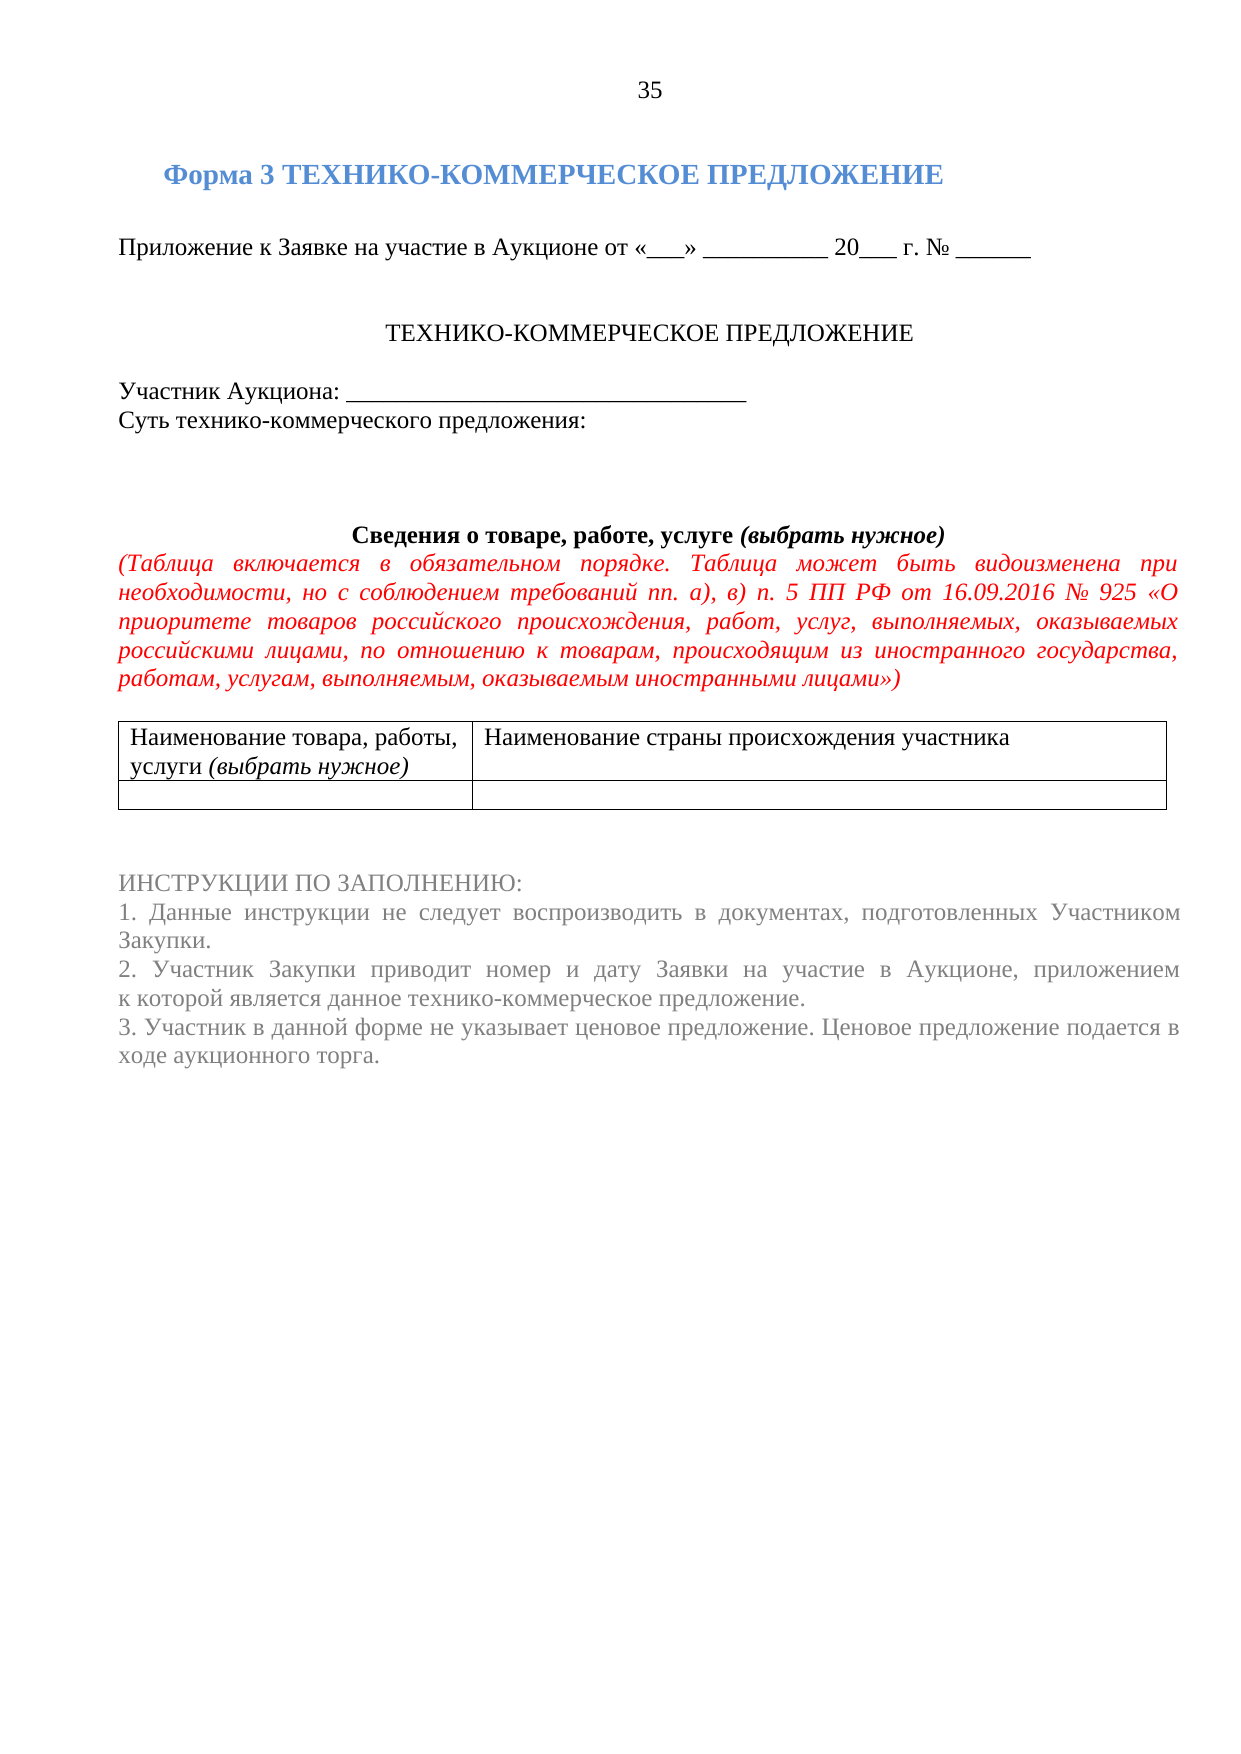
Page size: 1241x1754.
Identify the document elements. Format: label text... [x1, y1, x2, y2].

table_cell [119, 781, 472, 809]
text Форма 3 ТЕХНИКО-КОММЕРЧЕСКОЕ ПРЕДЛОЖЕНИЕ [163, 157, 1181, 191]
table_header Наименование товара, работы, услуги (выбрать нужное) [119, 722, 472, 779]
text Приложение к Заявке на участие в Аукционе от «___» __________ 20___ г. № ______ [118, 232, 1181, 261]
text (Таблица включается в обязательном порядке. Таблица может быть видоизменена при необходимости, но с соблюдением требований пп. а), в) п. 5 ПП РФ от 16.09.2016 № 925 «О приоритете товаров российского происхождения, работ, услуг, выполняемых, оказываемых российскими лицами, по отношению к товарам, происходящим из иностранного государства, работам, услугам, выполняемым, оказываемым иностранными лицами») [118, 548, 1181, 692]
text 3. Участник в данной форме не указывает ценовое предложение. Ценовое предложение подается в ходе аукционного торга. [118, 1012, 1181, 1069]
text Суть технико-коммерческого предложения: [118, 405, 1181, 433]
text Сведения о товаре, работе, услуге (выбрать нужное) [118, 520, 1181, 548]
text 2. Участник Закупки приводит номер и дату Заявки на участие в Аукционе, приложением к которой является данное технико-коммерческое предложение. [118, 954, 1181, 1012]
text ИНСТРУКЦИИ ПО ЗАПОЛНЕНИЮ: [118, 868, 1181, 897]
text Участник Аукциона: ________________________________ [118, 376, 1181, 405]
table_cell [473, 781, 1166, 809]
text 1. Данные инструкции не следует воспроизводить в документах, подготовленных Участником Закупки. [118, 897, 1181, 954]
table_header Наименование страны происхождения участника [473, 722, 1166, 779]
text ТЕХНИКО-КОММЕРЧЕСКОЕ ПРЕДЛОЖЕНИЕ [118, 318, 1181, 347]
